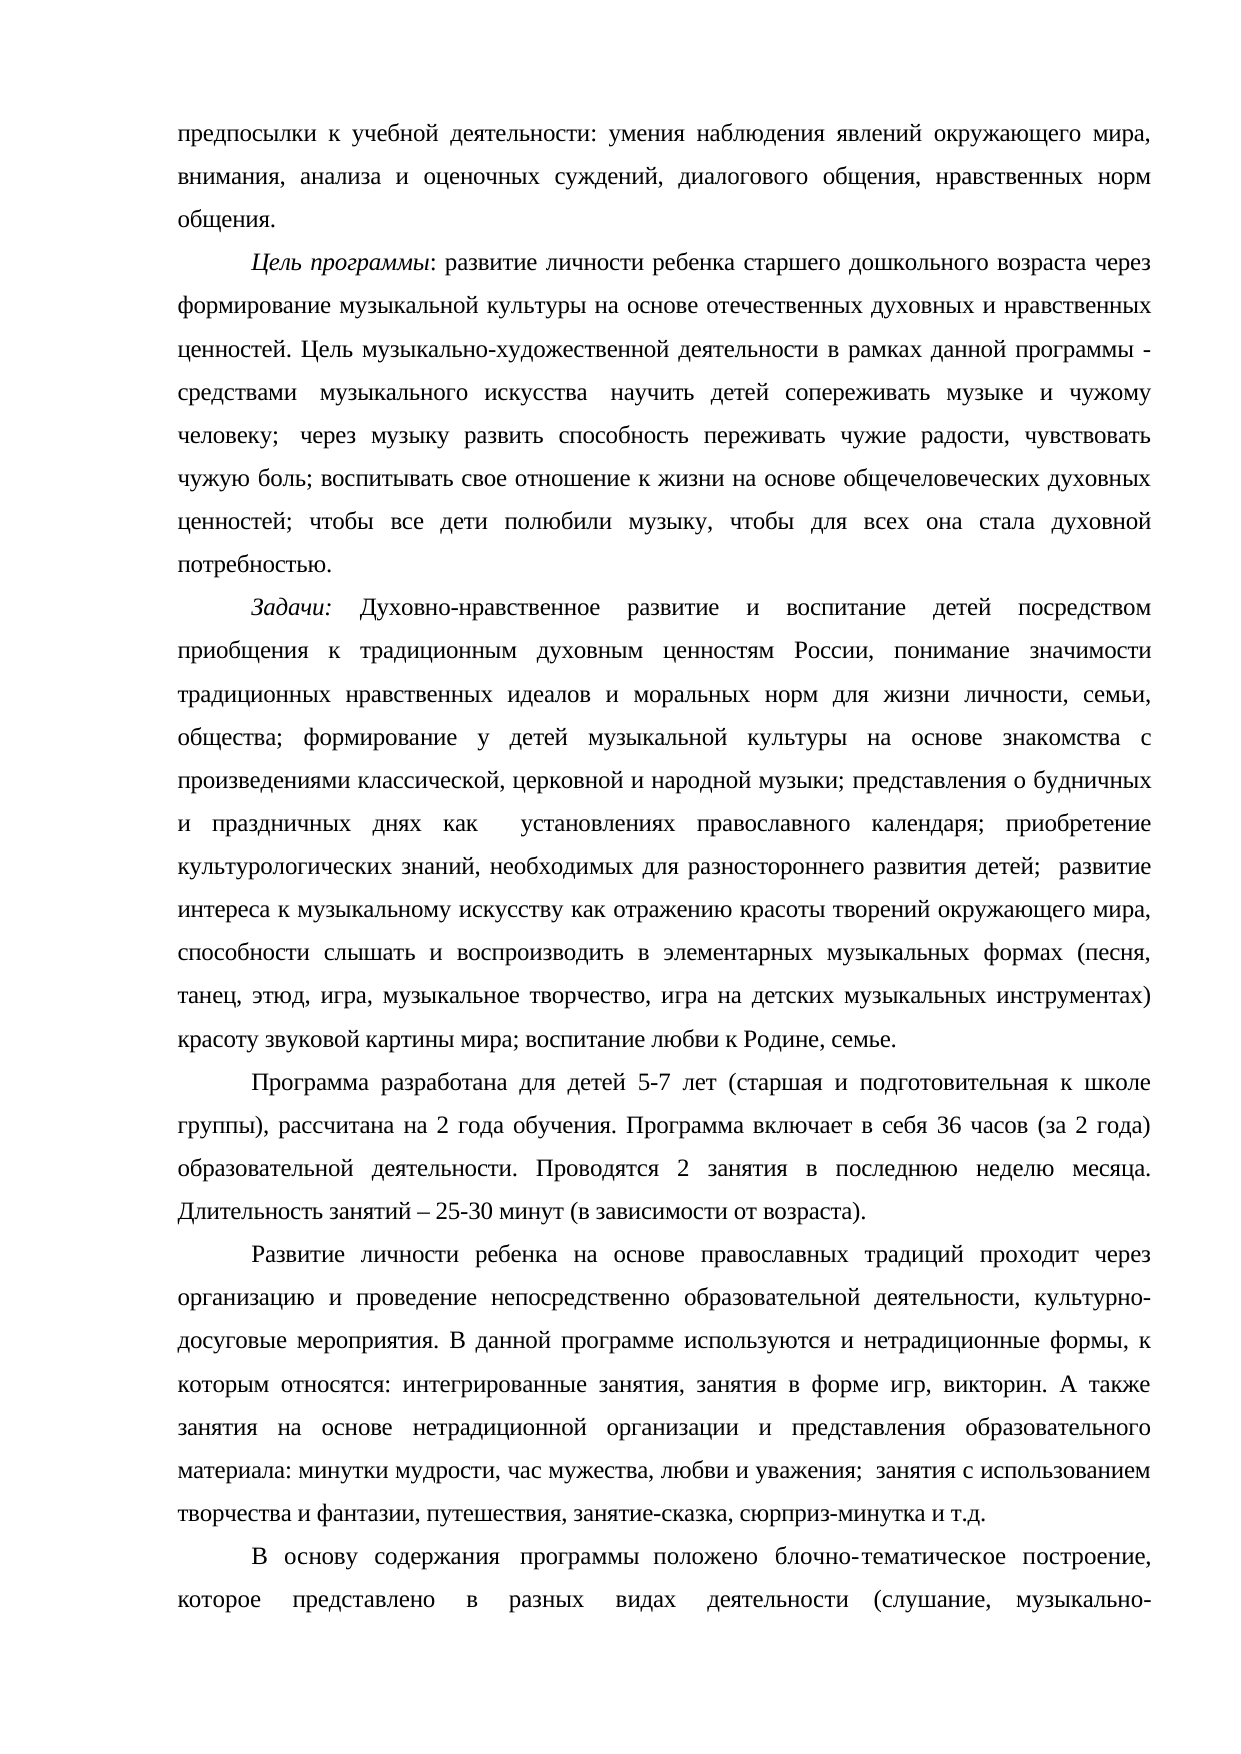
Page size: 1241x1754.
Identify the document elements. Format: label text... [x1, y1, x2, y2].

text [177, 1541, 1152, 1613]
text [177, 118, 1152, 233]
text Задачи: Духовно-нравственное развитие и воспитание детей посредством приобщения к традиционным духовным ценностям России, понимание значимости традиционных нравственных идеалов и моральных норм для жизни личности, семьи, общества; формирование у детей музыкальной культуры на основе знакомства с произведениями классической, церковной и народной музыки; представления о будничных и праздничных днях как установлениях православного календаря; приобретение культурологических знаний, необходимых для разностороннего развития детей; развитие интереса к музыкальному искусству как отражению красоты творений окружающего мира, способности слышать и воспроизводить в элементарных музыкальных формах (песня, танец, этюд, игра, музыкальное творчество, игра на детских музыкальных инструментах) красоту звуковой картины мира; воспитание любви к Родине, семье. [177, 592, 1152, 1052]
text Программа разработана для детей 5-7 лет (старшая и подготовительная к школе группы), рассчитана на 2 года обучения. Программа включает в себя 36 часов (за 2 года) образовательной деятельности. Проводятся 2 занятия в последнюю неделю месяца. Длительность занятий – 25-30 минут (в зависимости от возраста). [177, 1067, 1152, 1225]
text Цель программы: развитие личности ребенка старшего дошкольного возраста через формирование музыкальной культуры на основе отечественных духовных и нравственных ценностей. Цель музыкально-художественной деятельности в рамках данной программы - средствами музыкального искусства научить детей сопереживать музыке и чужому человеку; через музыку развить способность переживать чужие радости, чувствовать чужую боль; воспитывать свое отношение к жизни на основе общечеловеческих духовных ценностей; чтобы все дети полюбили музыку, чтобы для всех она стала духовной потребностью. [177, 247, 1152, 578]
text Развитие личности ребенка на основе православных традиций проходит через организацию и проведение непосредственно образовательной деятельности, культурно-досуговые мероприятия. В данной программе используются и нетрадиционные формы, к которым относятся: интегрированные занятия, занятия в форме игр, викторин. А также занятия на основе нетрадиционной организации и представления образовательного материала: минутки мудрости, час мужества, любви и уважения; занятия с использованием творчества и фантазии, путешествия, занятие-сказка, сюрприз-минутка и т.д. [177, 1239, 1152, 1527]
